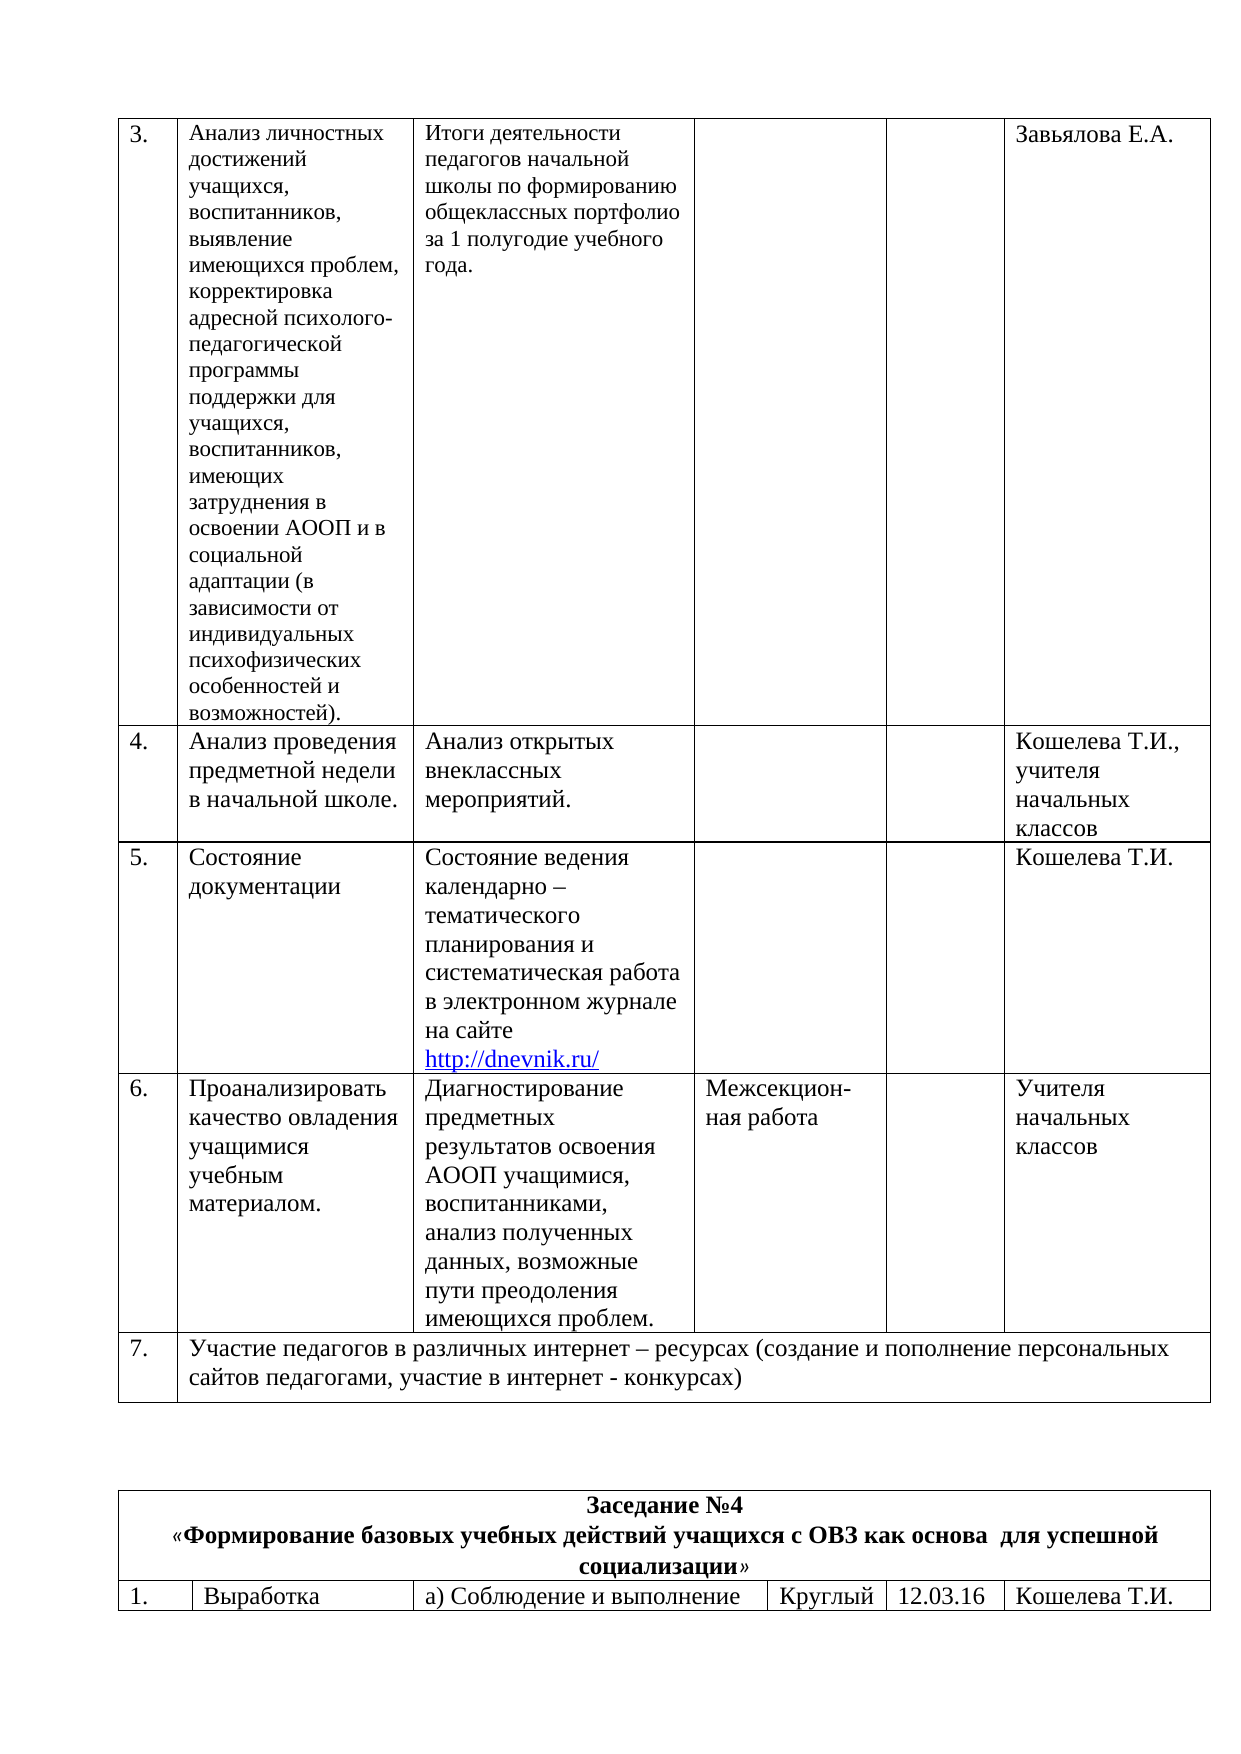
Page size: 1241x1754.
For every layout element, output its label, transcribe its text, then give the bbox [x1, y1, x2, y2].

table_cell [887, 119, 1004, 725]
table_cell Кошелева Т.И. [1005, 1581, 1210, 1610]
table_cell [119, 843, 177, 1072]
table_cell Итоги деятельности педагогов начальной школы по формированию общеклассных портфолио за 1 полугодие учебного года. [414, 119, 694, 725]
table_cell Кошелева Т.И. [1005, 843, 1210, 1072]
table_cell [119, 119, 177, 725]
table_cell Состояние ведения календарно – тематического планирования и систематическая работа в электронном журнале на сайте http://dnevnik.ru/ [414, 843, 694, 1072]
table_cell Анализ личностных достижений учащихся, воспитанников, выявление имеющихся проблем, корректировка адресной психолого-педагогической программы поддержки для учащихся, воспитанников, имеющих затруднения в освоении АООП и в социальной адаптации (в зависимости от индивидуальных психофизических особенностей и возможностей). [178, 119, 413, 725]
table_cell [119, 1581, 192, 1610]
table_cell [193, 1581, 413, 1610]
table_cell [695, 119, 886, 725]
table_cell Кошелева Т.И., учителя начальных классов [1005, 726, 1210, 841]
table_cell Круглый стол. [768, 1581, 886, 1610]
table_cell 12.03.16 [887, 1581, 1004, 1610]
table_cell Проанализировать качество овладения учащимися учебным материалом. [178, 1074, 413, 1332]
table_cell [414, 1581, 767, 1610]
table_cell [887, 843, 1004, 1072]
table_cell [119, 726, 177, 841]
table_cell [695, 726, 886, 841]
table_cell Участие педагогов в различных интернет – ресурсах (создание и пополнение персональных сайтов педагогами, участие в интернет - конкурсах) [178, 1333, 1210, 1402]
table_cell [119, 1333, 177, 1402]
table_header Заседание №4 «Формирование базовых учебных действий учащихся с ОВЗ как основа для успешной социализации» [119, 1491, 1210, 1580]
table_cell Межсекцион-ная работа [695, 1074, 886, 1332]
table_cell Завьялова Е.А. [1005, 119, 1210, 725]
table_cell Анализ открытых внеклассных мероприятий. [414, 726, 694, 841]
table_cell [887, 1074, 1004, 1332]
table_cell Анализ проведения предметной недели в начальной школе. [178, 726, 413, 841]
table_cell Учителя начальных классов [1005, 1074, 1210, 1332]
table_cell Диагностирование предметных результатов освоения АООП учащимися, воспитанниками, анализ полученных данных, возможные пути преодоления имеющихся проблем. [414, 1074, 694, 1332]
table_cell Состояние документации [178, 843, 413, 1072]
table_cell [119, 1074, 177, 1332]
table_cell [695, 843, 886, 1072]
table_cell [887, 726, 1004, 841]
